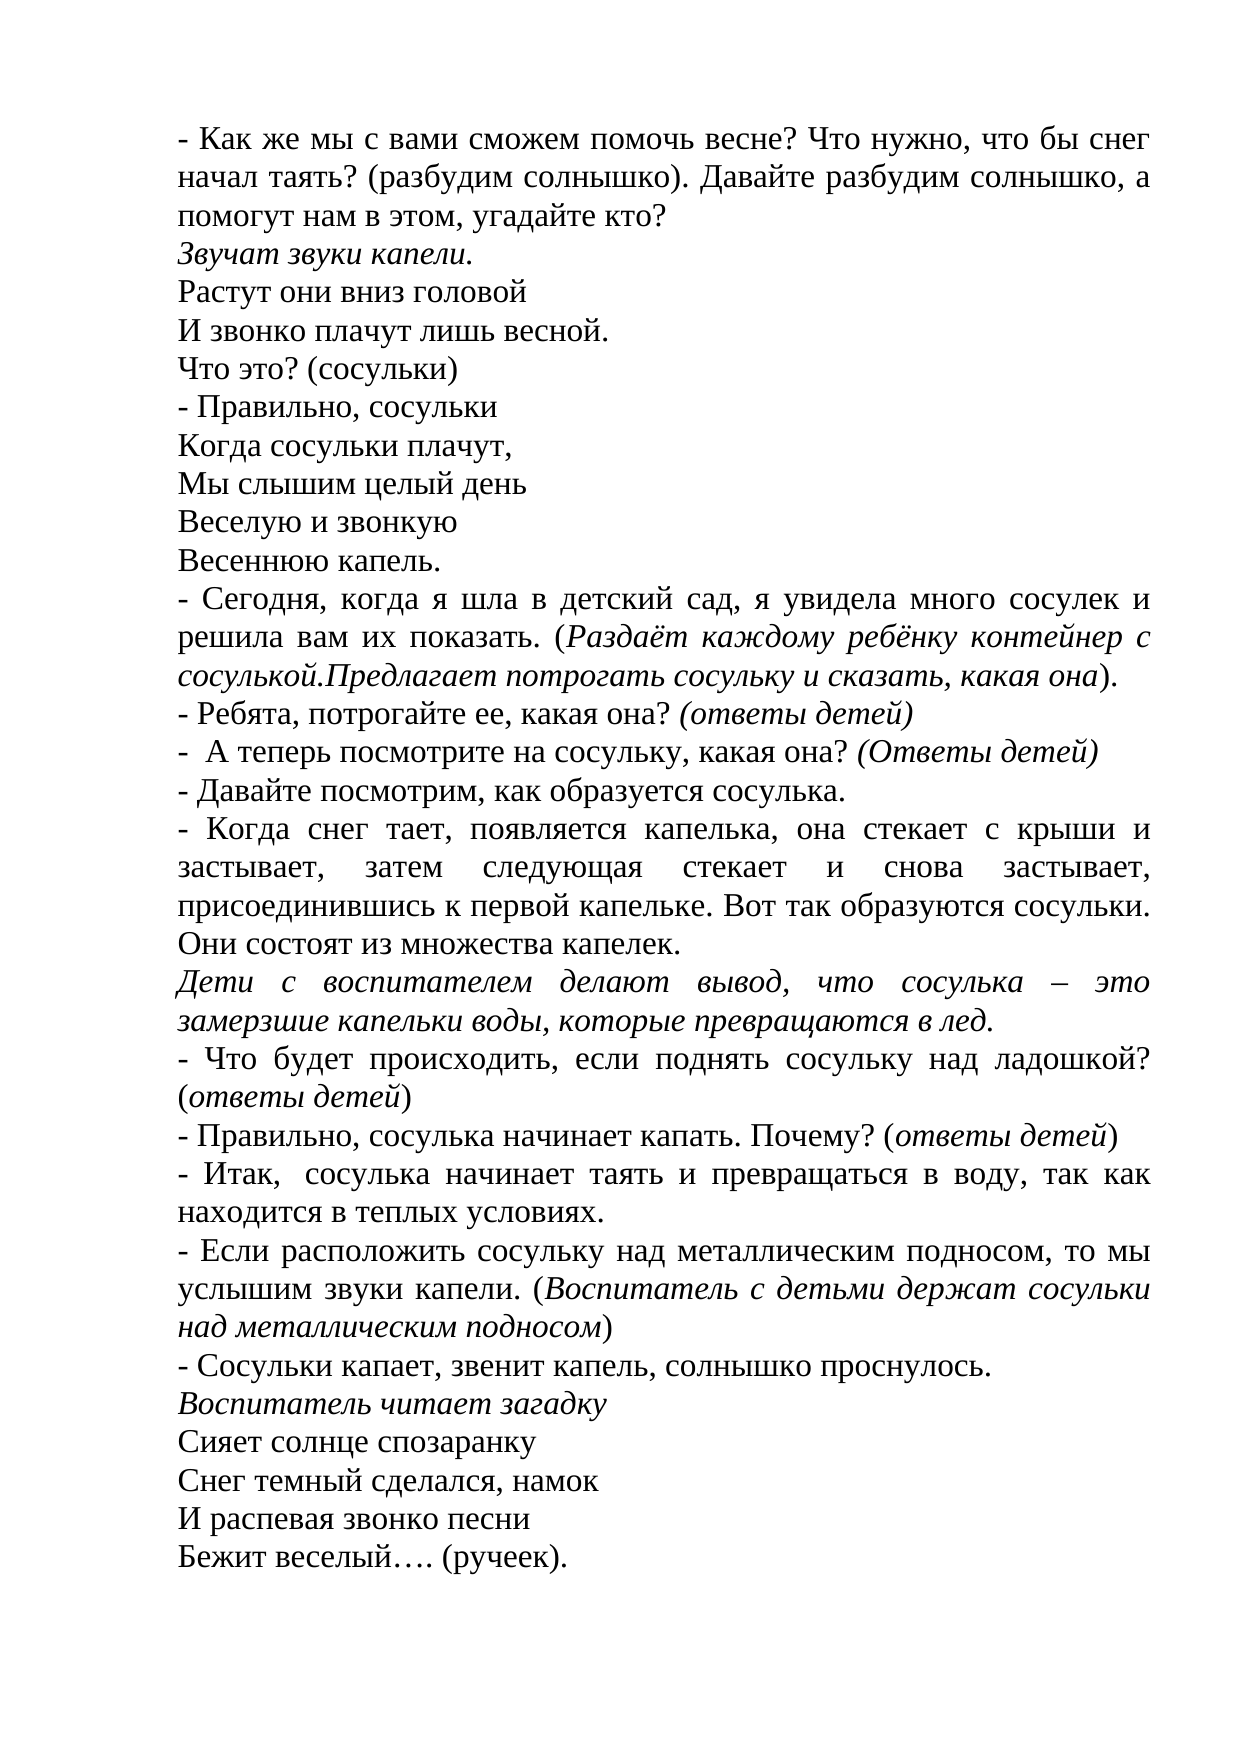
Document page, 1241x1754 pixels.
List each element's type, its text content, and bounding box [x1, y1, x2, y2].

text - Правильно, сосульки [177, 386, 1152, 425]
text Сияет солнце спозаранку Снег темный сделался, намок И распевая звонко песни Бежит веселый…. (ручеек). [177, 1421, 1152, 1575]
text Дети с воспитателем делают вывод, что сосулька – это замерзшие капельки воды, которые превращаются в лед. [177, 961, 1152, 1038]
text - Сосульки капает, звенит капель, солнышко проснулось. [177, 1345, 1152, 1383]
text Звучат звуки капели. [177, 233, 1152, 271]
text Воспитатель читает загадку [177, 1383, 1152, 1421]
text Растут они вниз головой И звонко плачут лишь весной. [177, 271, 1152, 348]
text Когда сосульки плачут, Мы слышим целый день Веселую и звонкую Весеннюю капель. [177, 425, 1152, 578]
text - Если расположить сосульку над металлическим подносом, то мы услышим звуки капели. (Воспитатель с детьми держат сосульки над металлическим подносом) [177, 1230, 1152, 1345]
text - А теперь посмотрите на сосульку, какая она? (Ответы детей) [177, 731, 1152, 770]
text - Когда снег тает, появляется капелька, она стекает с крыши и застывает, затем следующая стекает и снова застывает, присоединившись к первой капельке. Вот так образуются сосульки. Они состоят из множества капелек. [177, 808, 1152, 961]
text - Давайте посмотрим, как образуется сосулька. [177, 770, 1152, 808]
text - Как же мы с вами сможем помочь весне? Что нужно, что бы снег начал таять? (разбудим солнышко). Давайте разбудим солнышко, а помогут нам в этом, угадайте кто? [177, 118, 1152, 233]
text - Что будет происходить, если поднять сосульку над ладошкой? (ответы детей) [177, 1038, 1152, 1115]
text Что это? (сосульки) [177, 348, 1152, 386]
text - Правильно, сосулька начинает капать. Почему? (ответы детей) [177, 1115, 1152, 1153]
text - Итак, сосулька начинает таять и превращаться в воду, так как находится в теплых условиях. [177, 1153, 1152, 1230]
text - Ребята, потрогайте ее, какая она? (ответы детей) [177, 693, 1152, 731]
text - Сегодня, когда я шла в детский сад, я увидела много сосулек и решила вам их показать. (Раздаёт каждому ребёнку контейнер с сосулькой.Предлагает потрогать сосульку и сказать, какая она). [177, 578, 1152, 693]
